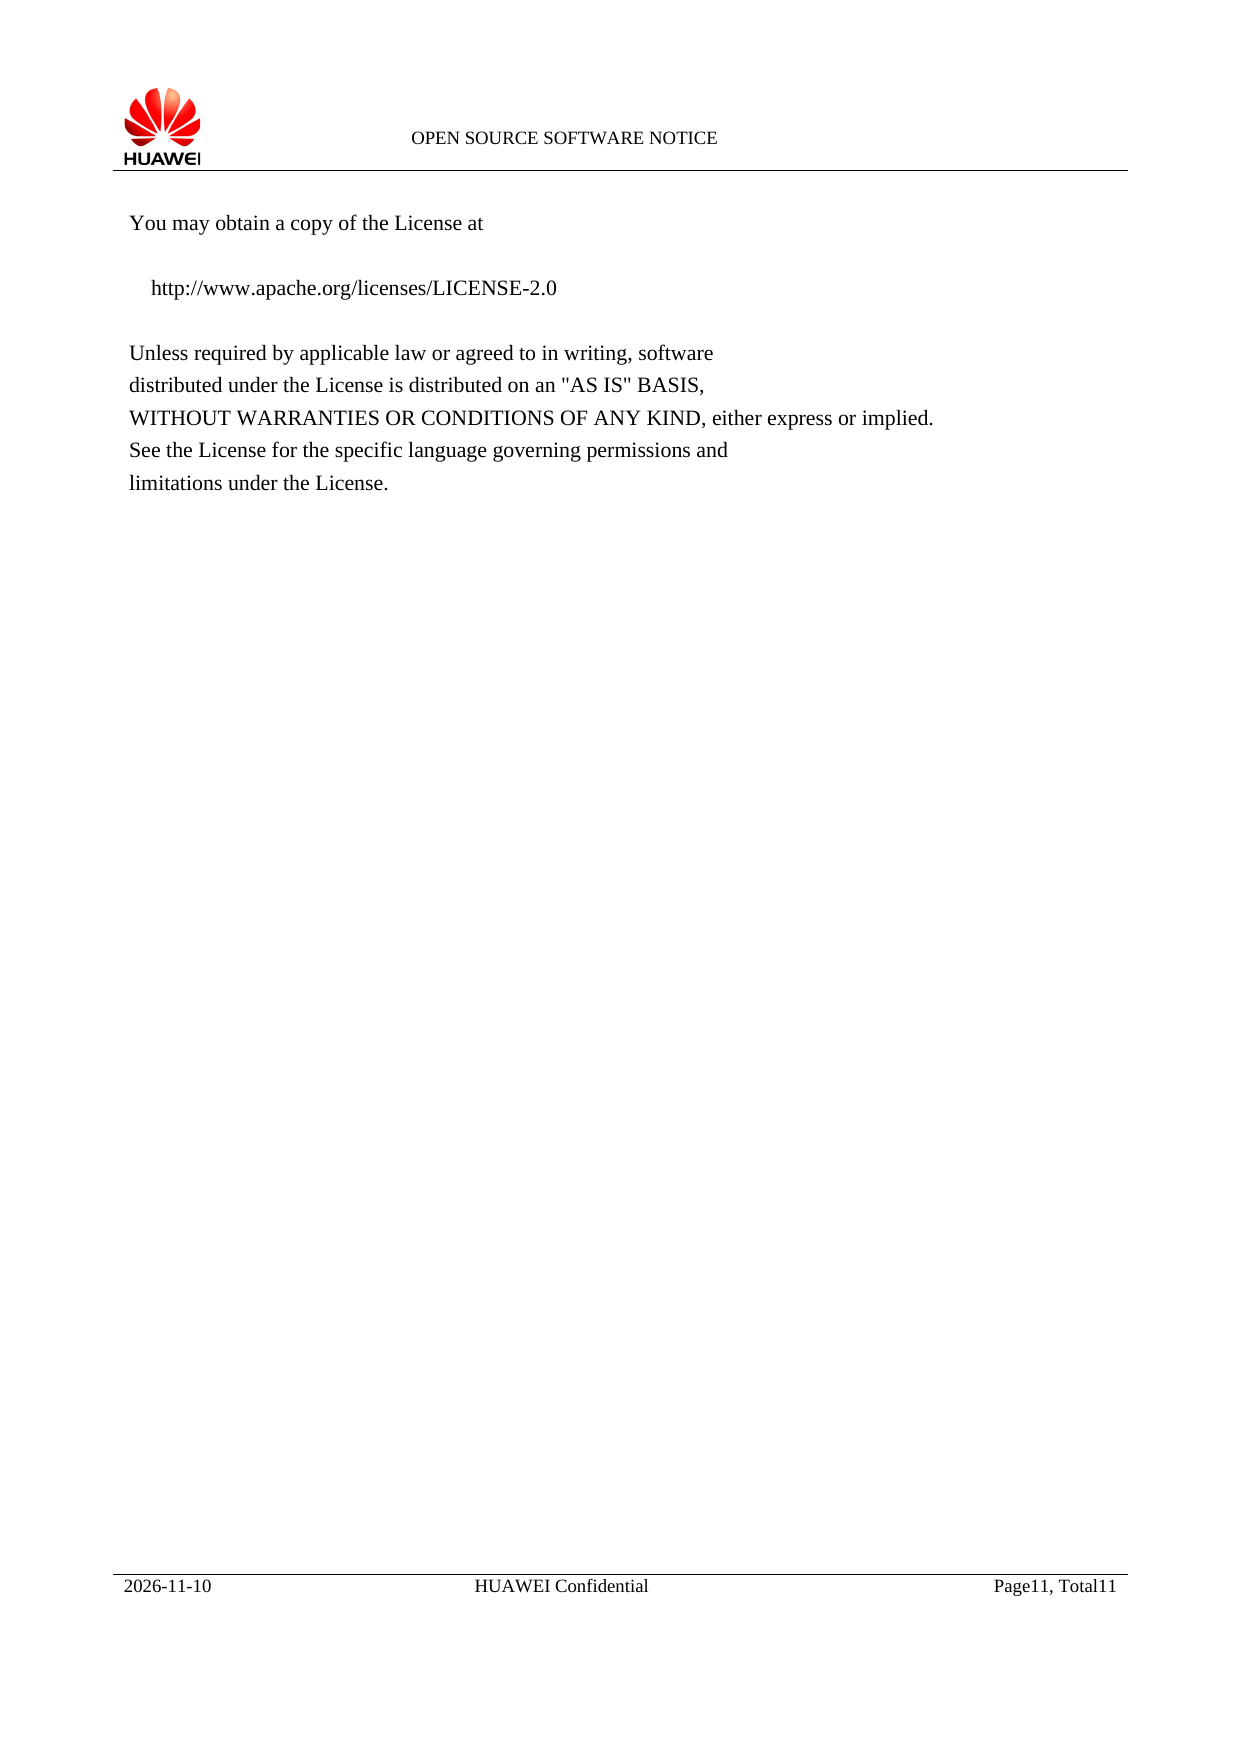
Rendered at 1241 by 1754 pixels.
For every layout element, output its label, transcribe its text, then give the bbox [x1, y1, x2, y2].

picture [124, 88, 201, 165]
